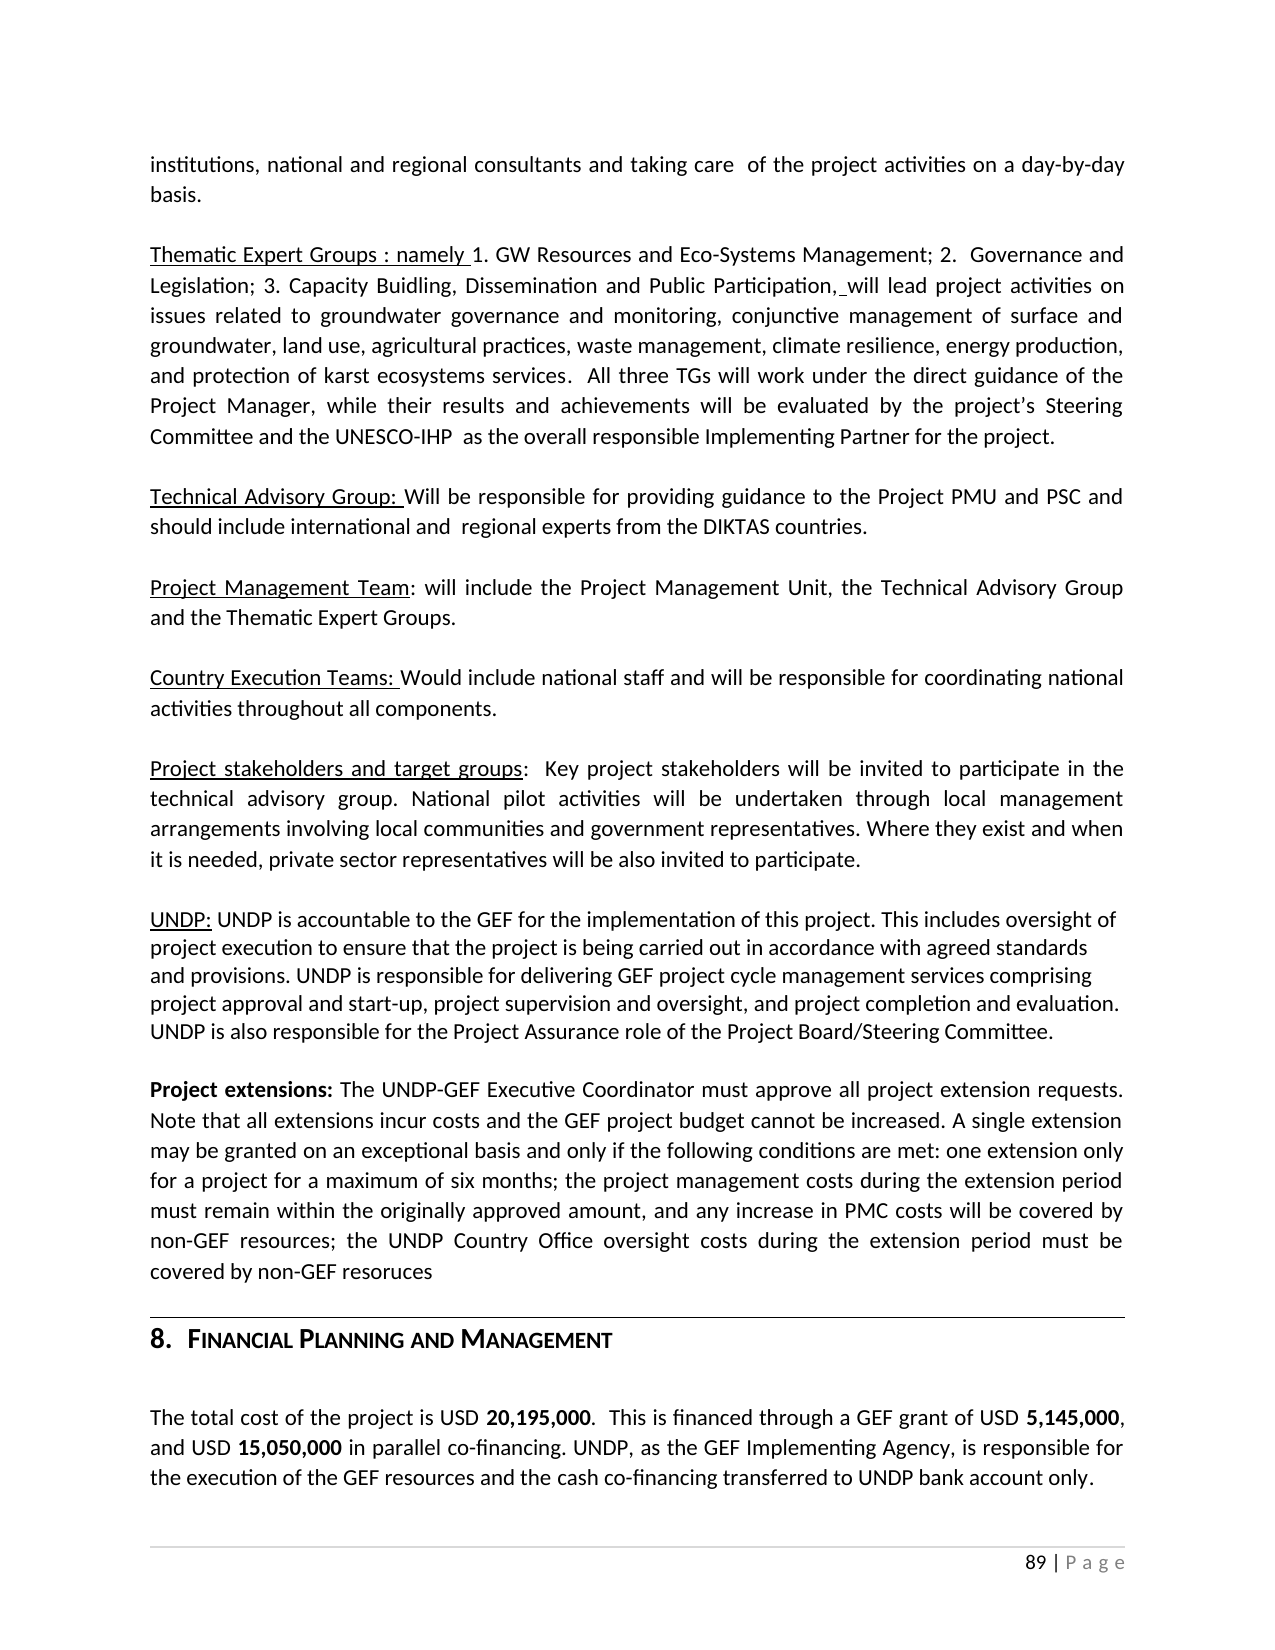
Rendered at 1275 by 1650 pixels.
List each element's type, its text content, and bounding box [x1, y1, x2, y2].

text Project extensions: The UNDP-GEF Executive Coordinator must approve all project extension requests. Note that all extensions incur costs and the GEF project budget cannot be increased. A single extension may be granted on an exceptional basis and only if the following conditions are met: one extension only for a project for a maximum of six months; the project management costs during the extension period must remain within the originally approved amount, and any increase in PMC costs will be covered by non-GEF resources; the UNDP Country Office oversight costs during the extension period must be covered by non-GEF resoruces [150, 1076, 1125, 1285]
text Project Management Team: will include the Project Management Unit, the Technical Advisory Group and the Thematic Expert Groups. [150, 573, 1125, 631]
text Project stakeholders and target groups: Key project stakeholders will be invited to participate in the technical advisory group. National pilot activities will be undertaken through local management arrangements involving local communities and government representatives. Where they exist and when it is needed, private sector representatives will be also invited to participate. [150, 754, 1125, 873]
text Country Execution Teams: Would include national staff and will be responsible for coordinating national activities throughout all components. [150, 663, 1125, 722]
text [150, 150, 1125, 208]
text The total cost of the project is USD 20,195,000. This is financed through a GEF grant of USD 5,145,000, and USD 15,050,000 in parallel co-financing. UNDP, as the GEF Implementing Agency, is responsible for the execution of the GEF resources and the cash co-financing transferred to UNDP bank account only. [150, 1403, 1125, 1491]
text UNDP: UNDP is accountable to the GEF for the implementation of this project. This includes oversight of project execution to ensure that the project is being carried out in accordance with agreed standards and provisions. UNDP is responsible for delivering GEF project cycle management services comprising project approval and start-up, project supervision and oversight, and project completion and evaluation. UNDP is also responsible for the Project Assurance role of the Project Board/Steering Committee. [150, 905, 1125, 1045]
text Thematic Expert Groups : namely 1. GW Resources and Eco-Systems Management; 2. Governance and Legislation; 3. Capacity Buidling, Dissemination and Public Participation, will lead project activities on issues related to groundwater governance and monitoring, conjunctive management of surface and groundwater, land use, agricultural practices, waste management, climate resilience, energy production, and protection of karst ecosystems services. All three TGs will work under the direct guidance of the Project Manager, while their results and achievements will be evaluated by the project’s Steering Committee and the UNESCO-IHP as the overall responsible Implementing Partner for the project. [150, 241, 1125, 450]
subtitle Financial Planning and Management [150, 1318, 1125, 1356]
text Technical Advisory Group: Will be responsible for providing guidance to the Project PMU and PSC and should include international and regional experts from the DIKTAS countries. [150, 482, 1125, 541]
